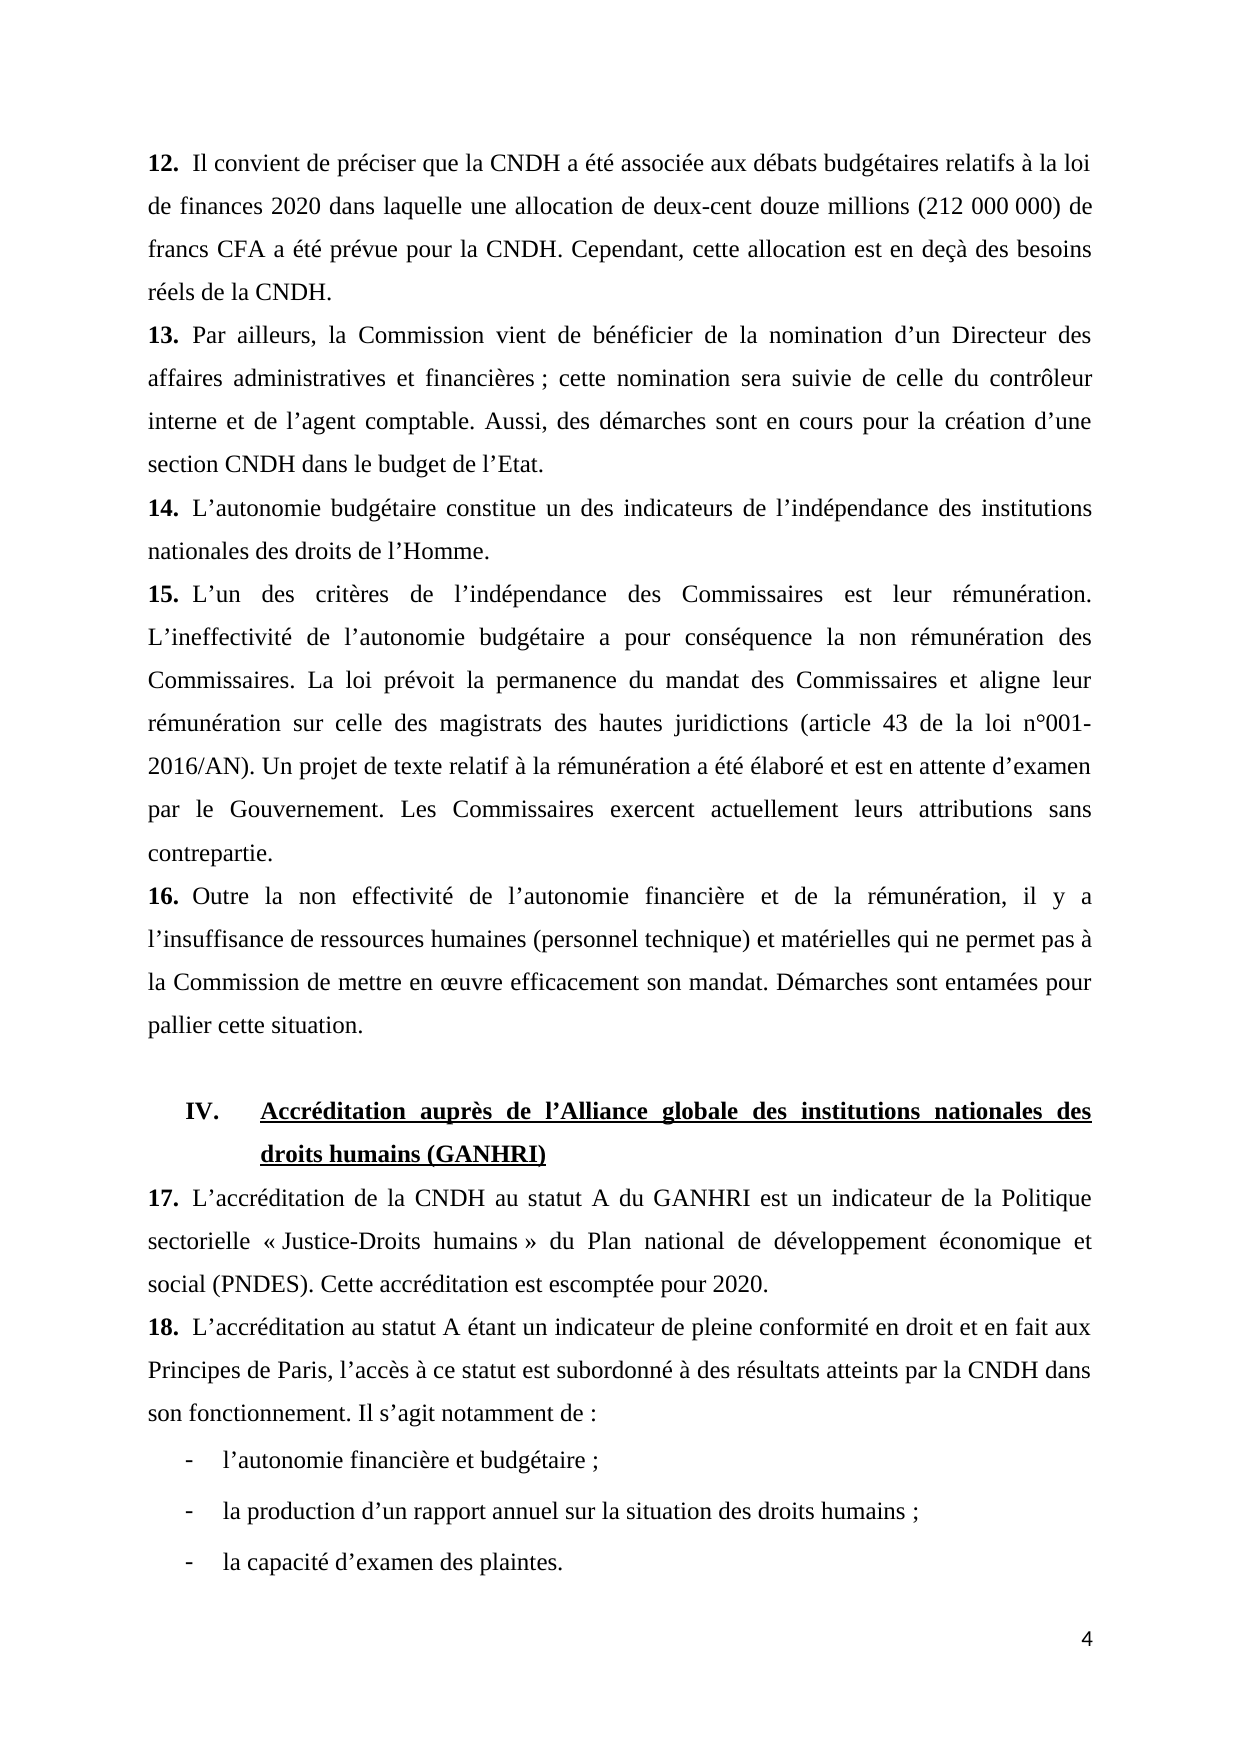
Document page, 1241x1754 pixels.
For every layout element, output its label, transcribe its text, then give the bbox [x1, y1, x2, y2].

list l’autonomie financière et budgétaire ; [185, 1441, 1093, 1475]
list Il convient de préciser que la CNDH a été associée aux débats budgétaires relatifs à la loi de finances 2020 dans laquelle une allocation de deux-cent douze millions (212 000 000) de francs CFA a été prévue pour la CNDH. Cependant, cette allocation est en deçà des besoins réels de la CNDH. [148, 148, 1093, 306]
list L’autonomie budgétaire constitue un des indicateurs de l’indépendance des institutions nationales des droits de l’Homme. [148, 493, 1093, 564]
list la production d’un rapport annuel sur la situation des droits humains ; [185, 1492, 1093, 1526]
list Outre la non effectivité de l’autonomie financière et de la rémunération, il y a l’insuffisance de ressources humaines (personnel technique) et matérielles qui ne permet pas à la Commission de mettre en œuvre efficacement son mandat. Démarches sont entamées pour pallier cette situation. [148, 881, 1093, 1039]
list L’un des critères de l’indépendance des Commissaires est leur rémunération. L’ineffectivité de l’autonomie budgétaire a pour conséquence la non rémunération des Commissaires. La loi prévoit la permanence du mandat des Commissaires et aligne leur rémunération sur celle des magistrats des hautes juridictions (article 43 de la loi n°001-2016/AN). Un projet de texte relatif à la rémunération a été élaboré et est en attente d’examen par le Gouvernement. Les Commissaires exercent actuellement leurs attributions sans contrepartie. [148, 579, 1093, 866]
list L’accréditation de la CNDH au statut A du GANHRI est un indicateur de la Politique sectorielle « Justice-Droits humains » du Plan national de développement économique et social (PNDES). Cette accréditation est escomptée pour 2020. [148, 1183, 1093, 1298]
list L’accréditation au statut A étant un indicateur de pleine conformité en droit et en fait aux Principes de Paris, l’accès à ce statut est subordonné à des résultats atteints par la CNDH dans son fonctionnement. Il s’agit notamment de : [148, 1312, 1093, 1427]
list la capacité d’examen des plaintes. [185, 1543, 1093, 1577]
list Accréditation auprès de l’Alliance globale des institutions nationales des droits humains (GANHRI) [185, 1096, 1093, 1168]
list Par ailleurs, la Commission vient de bénéficier de la nomination d’un Directeur des affaires administratives et financières ; cette nomination sera suivie de celle du contrôleur interne et de l’agent comptable. Aussi, des démarches sont en cours pour la création d’une section CNDH dans le budget de l’Etat. [148, 320, 1093, 478]
